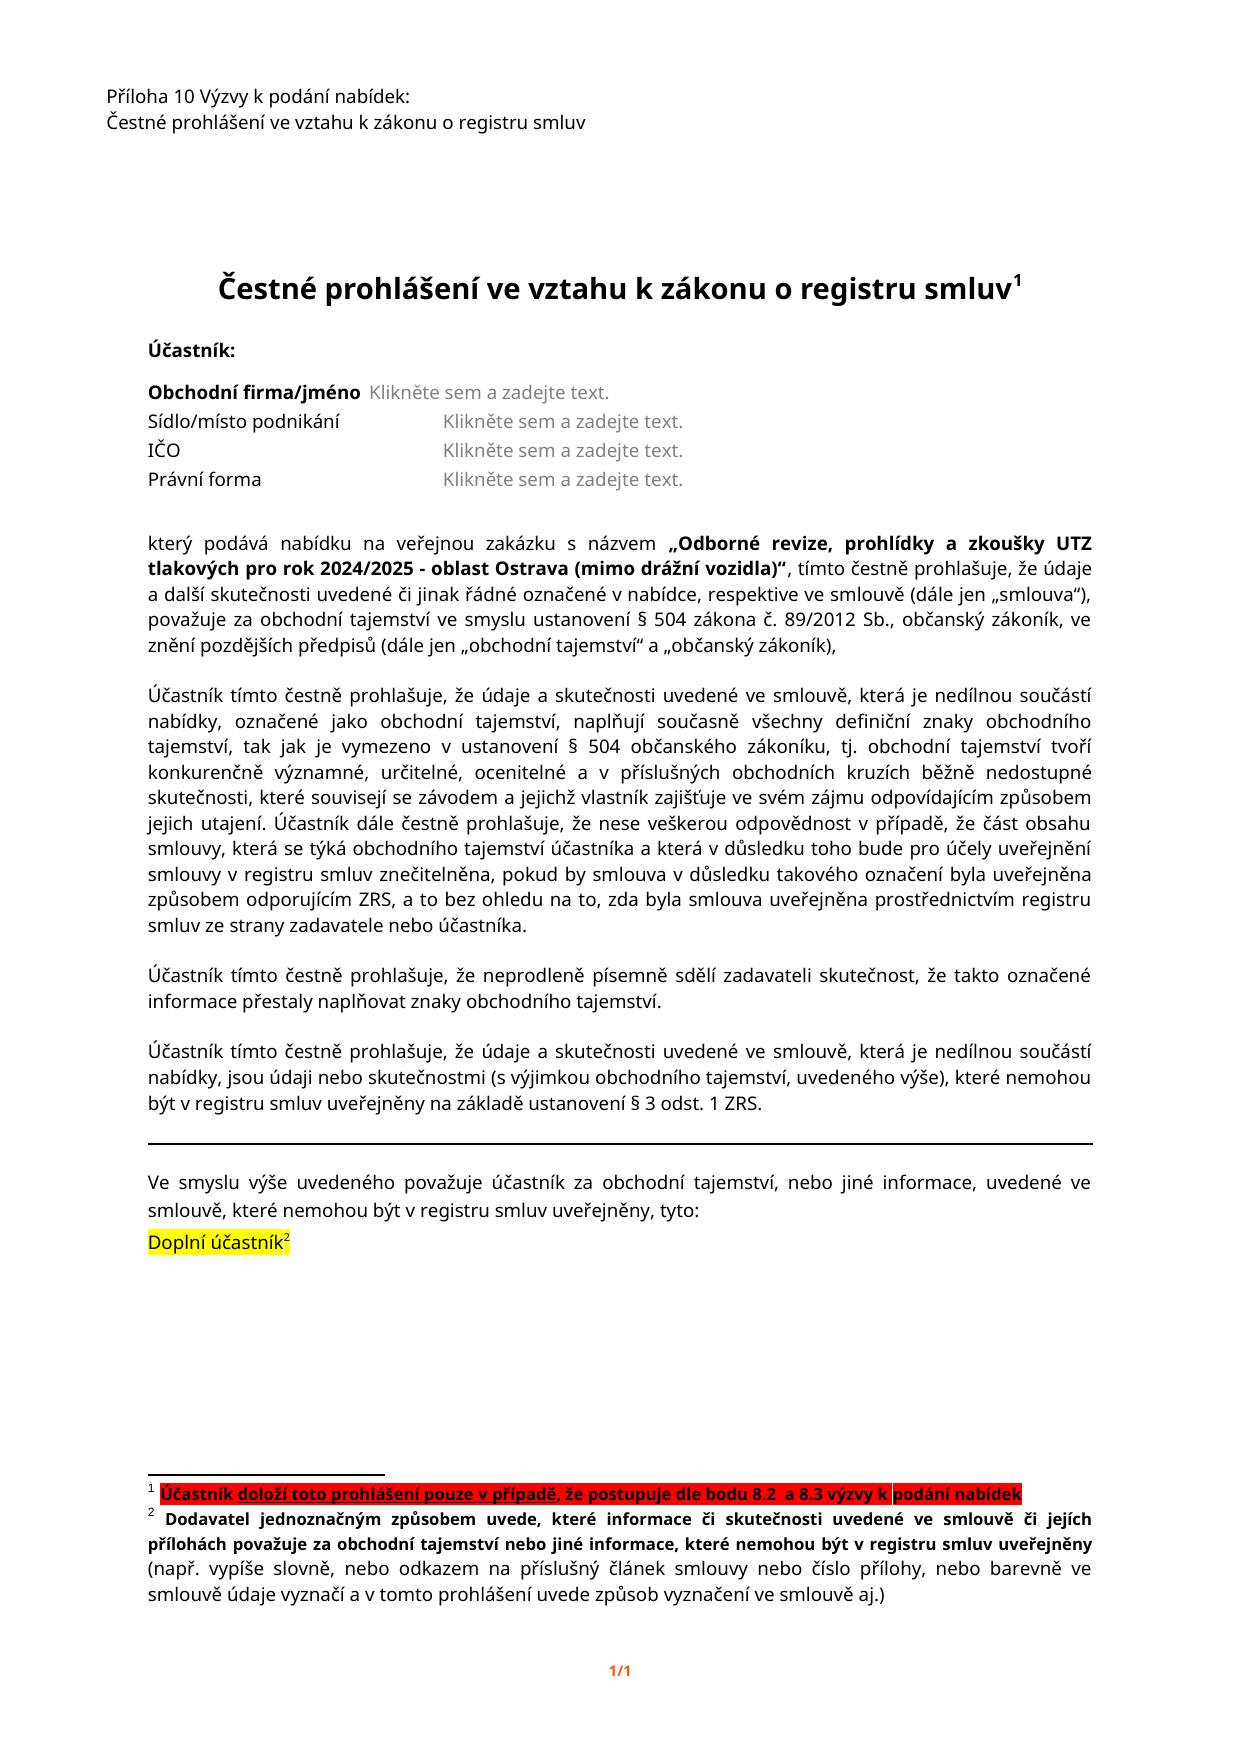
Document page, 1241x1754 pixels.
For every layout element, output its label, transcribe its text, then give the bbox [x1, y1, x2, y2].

text Obchodní firma/jméno [148, 376, 1093, 405]
text Účastník tímto čestně prohlašuje, že neprodleně písemně sdělí zadavateli skutečnost, že takto označené informace přestaly naplňovat znaky obchodního tajemství. [148, 963, 1093, 1014]
text Účastník: [148, 333, 1093, 364]
text Právní forma [148, 463, 1093, 492]
text IČO [148, 434, 1093, 463]
text který podává nabídku na veřejnou zakázku s názvem „Odborné revize, prohlídky a zkoušky UTZ tlakových pro rok 2024/2025 - oblast Ostrava (mimo drážní vozidla)“, tímto čestně prohlašuje, že údaje a další skutečnosti uvedené či jinak řádné označené v nabídce, respektive ve smlouvě (dále jen „smlouva“), považuje za obchodní tajemství ve smyslu ustanovení § 504 zákona č. 89/2012 Sb., občanský zákoník, ve znění pozdějších předpisů (dále jen „obchodní tajemství“ a „občanský zákoník), [148, 530, 1093, 658]
text Ve smyslu výše uvedeného považuje účastník za obchodní tajemství, nebo jiné informace, uvedené ve smlouvě, které nemohou být v registru smluv uveřejněny, tyto: [148, 1169, 1092, 1223]
text Doplní účastník [148, 1226, 1092, 1255]
text Sídlo/místo podnikání [148, 405, 1093, 434]
title Čestné prohlášení ve vztahu k zákonu o registru smluv [148, 268, 1093, 308]
text Účastník tímto čestně prohlašuje, že údaje a skutečnosti uvedené ve smlouvě, která je nedílnou součástí nabídky, označené jako obchodní tajemství, naplňují současně všechny definiční znaky obchodního tajemství, tak jak je vymezeno v ustanovení § 504 občanského zákoníku, tj. obchodní tajemství tvoří konkurenčně významné, určitelné, ocenitelné a v příslušných obchodních kruzích běžně nedostupné skutečnosti, které souvisejí se závodem a jejichž vlastník zajišťuje ve svém zájmu odpovídajícím způsobem jejich utajení. Účastník dále čestně prohlašuje, že nese veškerou odpovědnost v případě, že část obsahu smlouvy, která se týká obchodního tajemství účastníka a která v důsledku toho bude pro účely uveřejnění smlouvy v registru smluv znečitelněna, pokud by smlouva v důsledku takového označení byla uveřejněna způsobem odporujícím ZRS, a to bez ohledu na to, zda byla smlouva uveřejněna prostřednictvím registru smluv ze strany zadavatele nebo účastníka. [148, 683, 1093, 938]
text Účastník tímto čestně prohlašuje, že údaje a skutečnosti uvedené ve smlouvě, která je nedílnou součástí nabídky, jsou údaji nebo skutečnostmi (s výjimkou obchodního tajemství, uvedeného výše), které nemohou být v registru smluv uveřejněny na základě ustanovení § 3 odst. 1 ZRS. [148, 1039, 1093, 1115]
